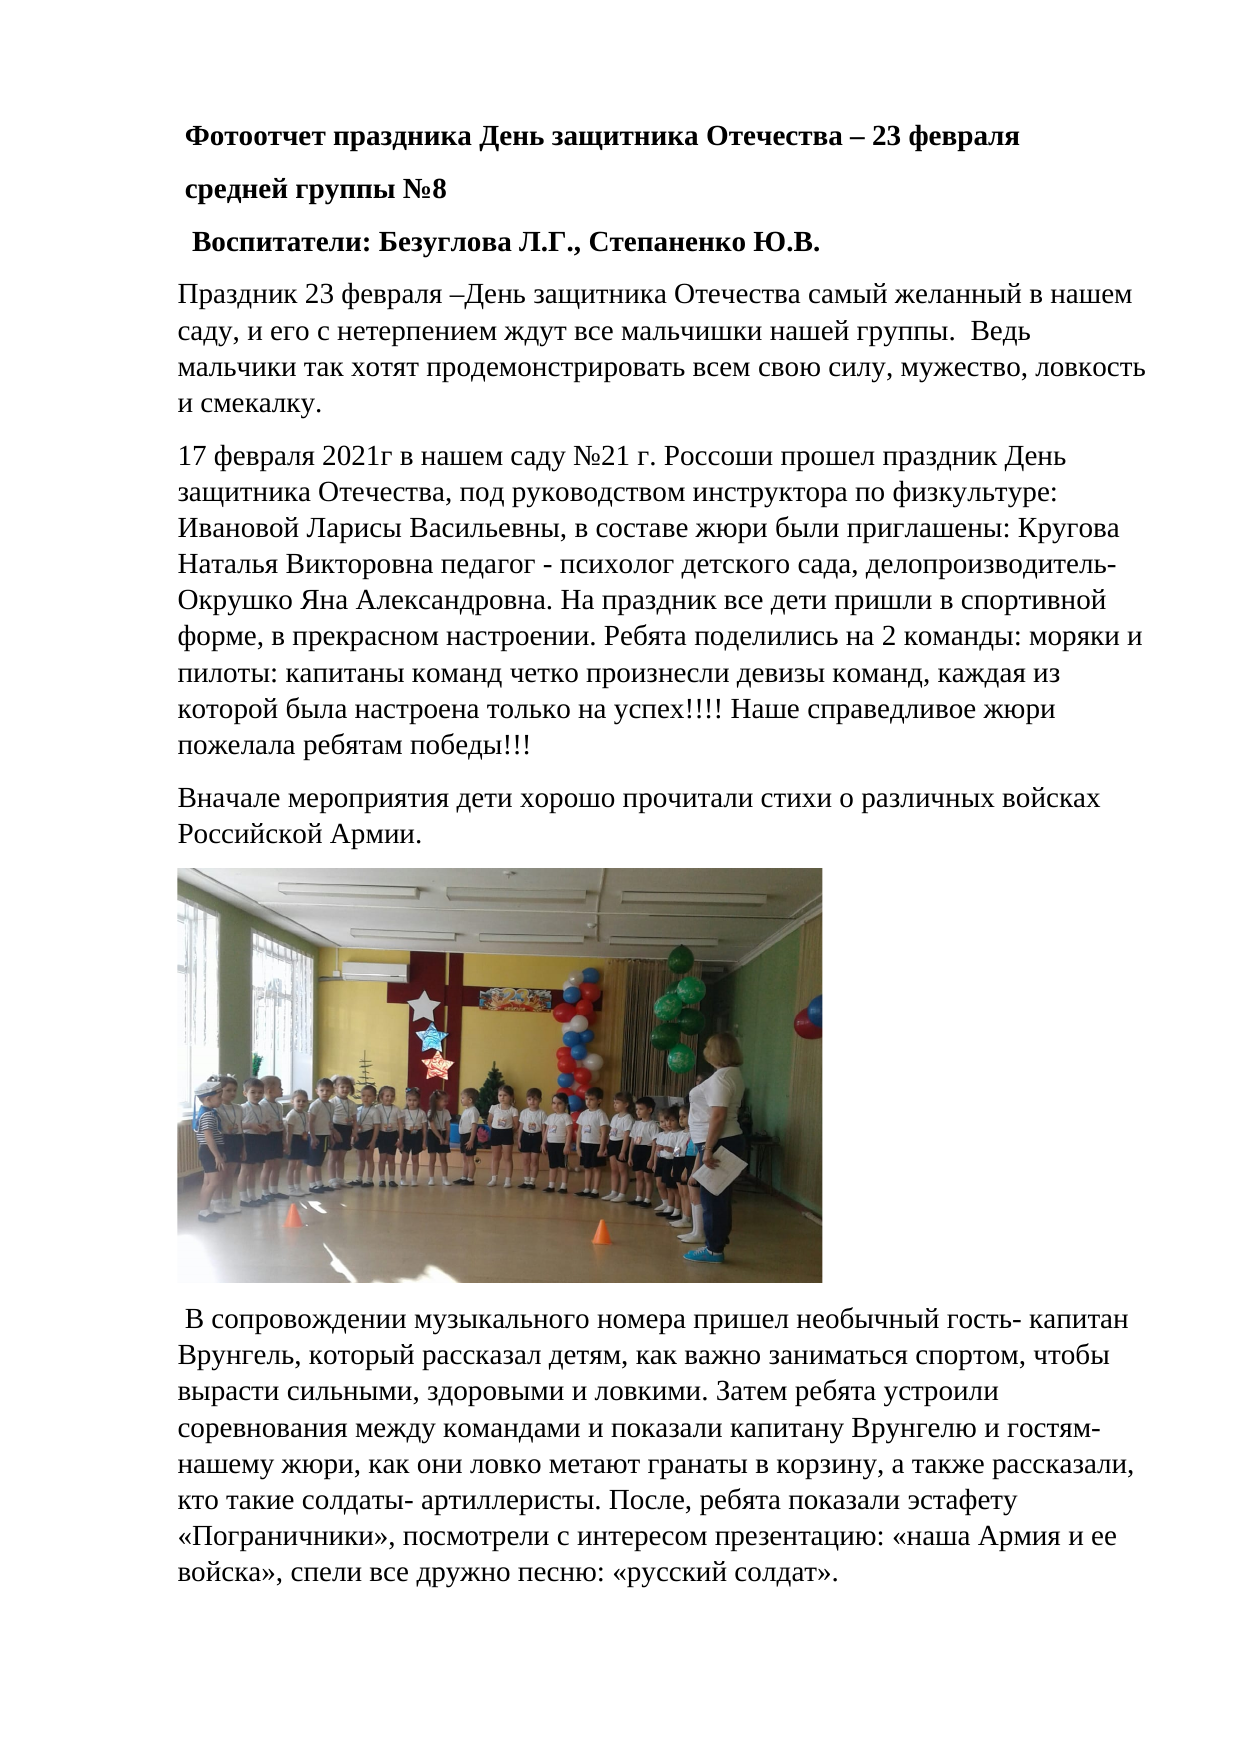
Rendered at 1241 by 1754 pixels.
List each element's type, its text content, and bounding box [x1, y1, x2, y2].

text Вначале мероприятия дети хорошо прочитали стихи о различных войсках Российской Армии. [177, 780, 1152, 849]
text В сопровождении музыкального номера пришел необычный гость- капитан Врунгель, который рассказал детям, как важно заниматься спортом, чтобы вырасти сильными, здоровыми и ловкими. Затем ребята устроили соревнования между командами и показали капитану Врунгелю и гостям- нашему жюри, как они ловко метают гранаты в корзину, а также рассказали, кто такие солдаты- артиллеристы. После, ребята показали эстафету «Пограничники», посмотрели с интересом презентацию: «наша Армия и ее войска», спели все дружно песню: «русский солдат». [177, 1301, 1152, 1588]
text Фотоотчет праздника День защитника Отечества – 23 февраля [177, 118, 1152, 152]
text средней группы №8 [177, 171, 1152, 204]
text 17 февраля 2021г в нашем саду №21 г. Россоши прошел праздник День защитника Отечества, под руководством инструктора по физкультуре: Ивановой Ларисы Васильевны, в составе жюри были приглашены: Кругова Наталья Викторовна педагог - психолог детского сада, делопроизводитель- Окрушко Яна Александровна. На праздник все дети пришли в спортивной форме, в прекрасном настроении. Ребята поделились на 2 команды: моряки и пилоты: капитаны команд четко произнесли девизы команд, каждая из которой была настроена только на успех!!!! Наше справедливое жюри пожелала ребятам победы!!! [177, 438, 1152, 761]
picture [177, 868, 823, 1283]
text Воспитатели: Безуглова Л.Г., Степаненко Ю.В. [177, 224, 1152, 257]
text Праздник 23 февраля –День защитника Отечества самый желанный в нашем саду, и его с нетерпением ждут все мальчишки нашей группы. Ведь мальчики так хотят продемонстрировать всем свою силу, мужество, ловкость и смекалку. [177, 277, 1152, 418]
